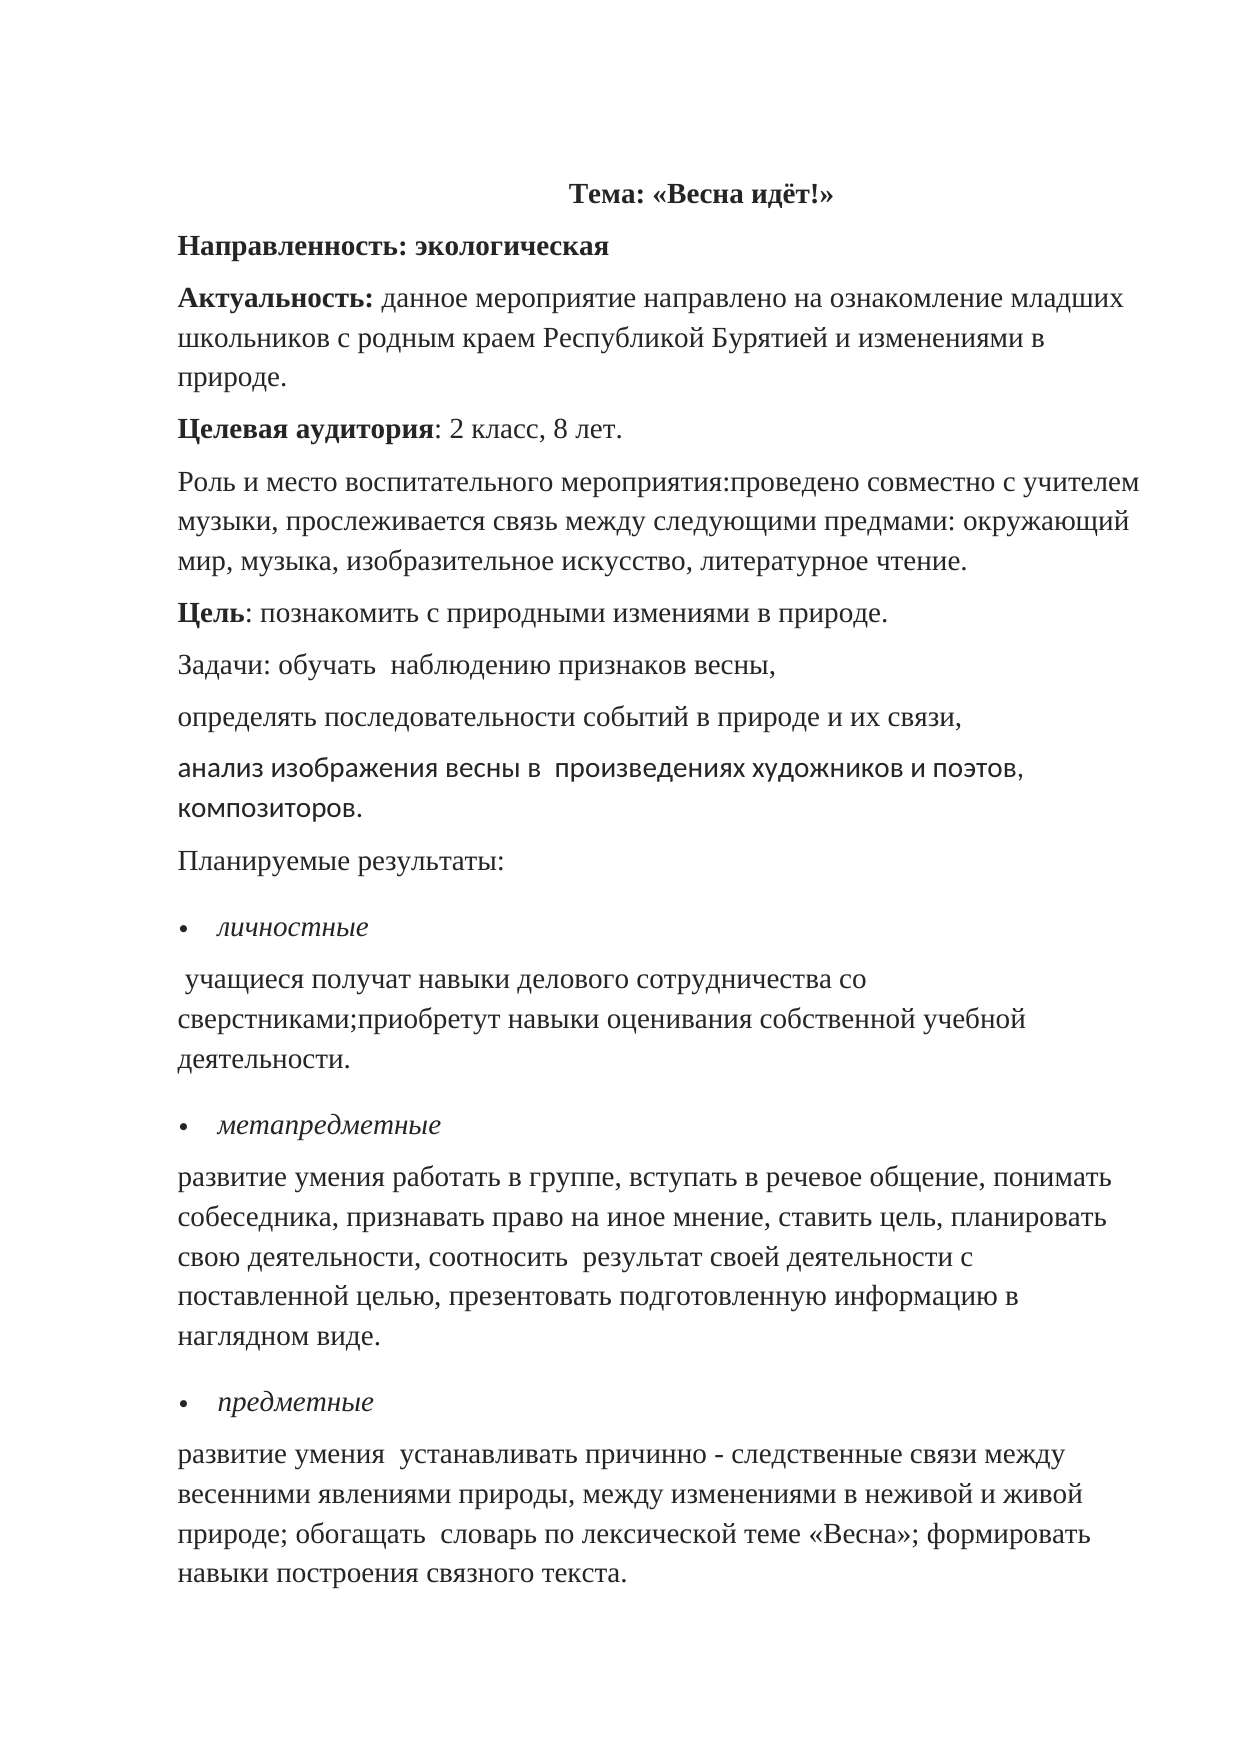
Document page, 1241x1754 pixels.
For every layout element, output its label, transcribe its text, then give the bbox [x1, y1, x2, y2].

list личностные [180, 906, 1152, 943]
text развитие умения работать в группе, вступать в речевое общение, понимать собеседника, признавать право на иное мнение, ставить цель, планировать свою деятельности, соотносить результат своей деятельности с поставленной целью, презентовать подготовленную информацию в наглядном виде. [177, 1153, 1152, 1351]
list метапредметные [180, 1103, 1152, 1141]
text Направленность: экологическая [177, 222, 1152, 262]
text Целевая аудитория: 2 класс, 8 лет. [177, 406, 1152, 445]
text Цель: познакомить с природными измениями в природе. [177, 589, 1152, 628]
text определять последовательности событий в природе и их связи, [177, 693, 1152, 733]
text Планируемые результаты: [177, 837, 1152, 876]
text Тема: «Весна идёт!» [177, 170, 1152, 210]
text анализ изображения весны в произведениях художников и поэтов, композиторов. [177, 745, 1152, 824]
text Роль и место воспитательного мероприятия:проведено совместно с учителем музыки, прослеживается связь между следующими предмами: окружающий мир, музыка, изобразительное искусство, литературное чтение. [177, 458, 1152, 576]
list предметные [180, 1381, 1152, 1418]
text Задачи: обучать наблюдению признаков весны, [177, 641, 1152, 681]
text учащиеся получат навыки делового сотрудничества со сверстниками;приобретут навыки оценивания собственной учебной деятельности. [177, 956, 1152, 1074]
text развитие умения устанавливать причинно - следственные связи между весенними явлениями природы, между изменениями в неживой и живой природе; обогащать словарь по лексической теме «Весна»; формировать навыки построения связного текста. [177, 1431, 1152, 1589]
text Актуальность: данное мероприятие направлено на ознакомление младших школьников с родным краем Республикой Бурятией и изменениями в природе. [177, 274, 1152, 393]
